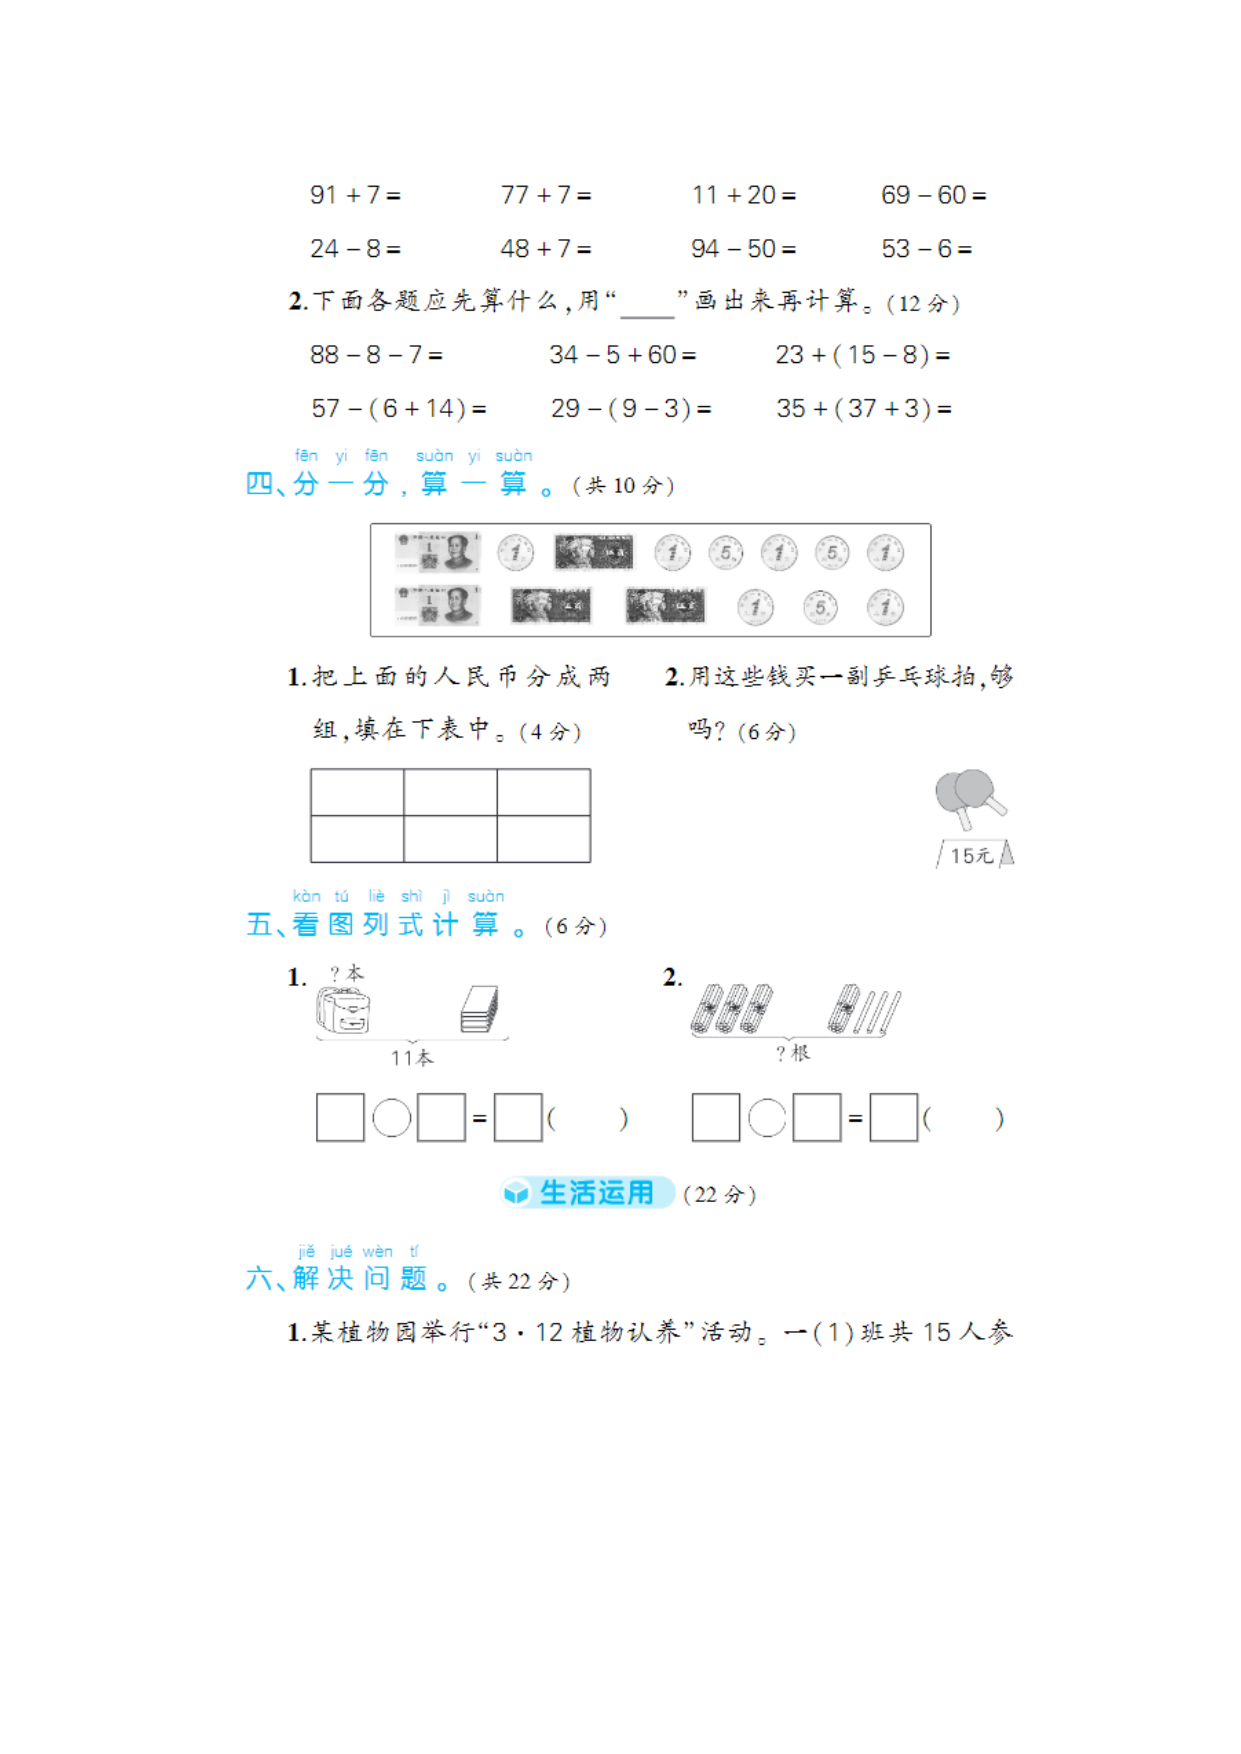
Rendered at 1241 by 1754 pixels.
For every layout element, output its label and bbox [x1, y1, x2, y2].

picture [187, 162, 1053, 1359]
